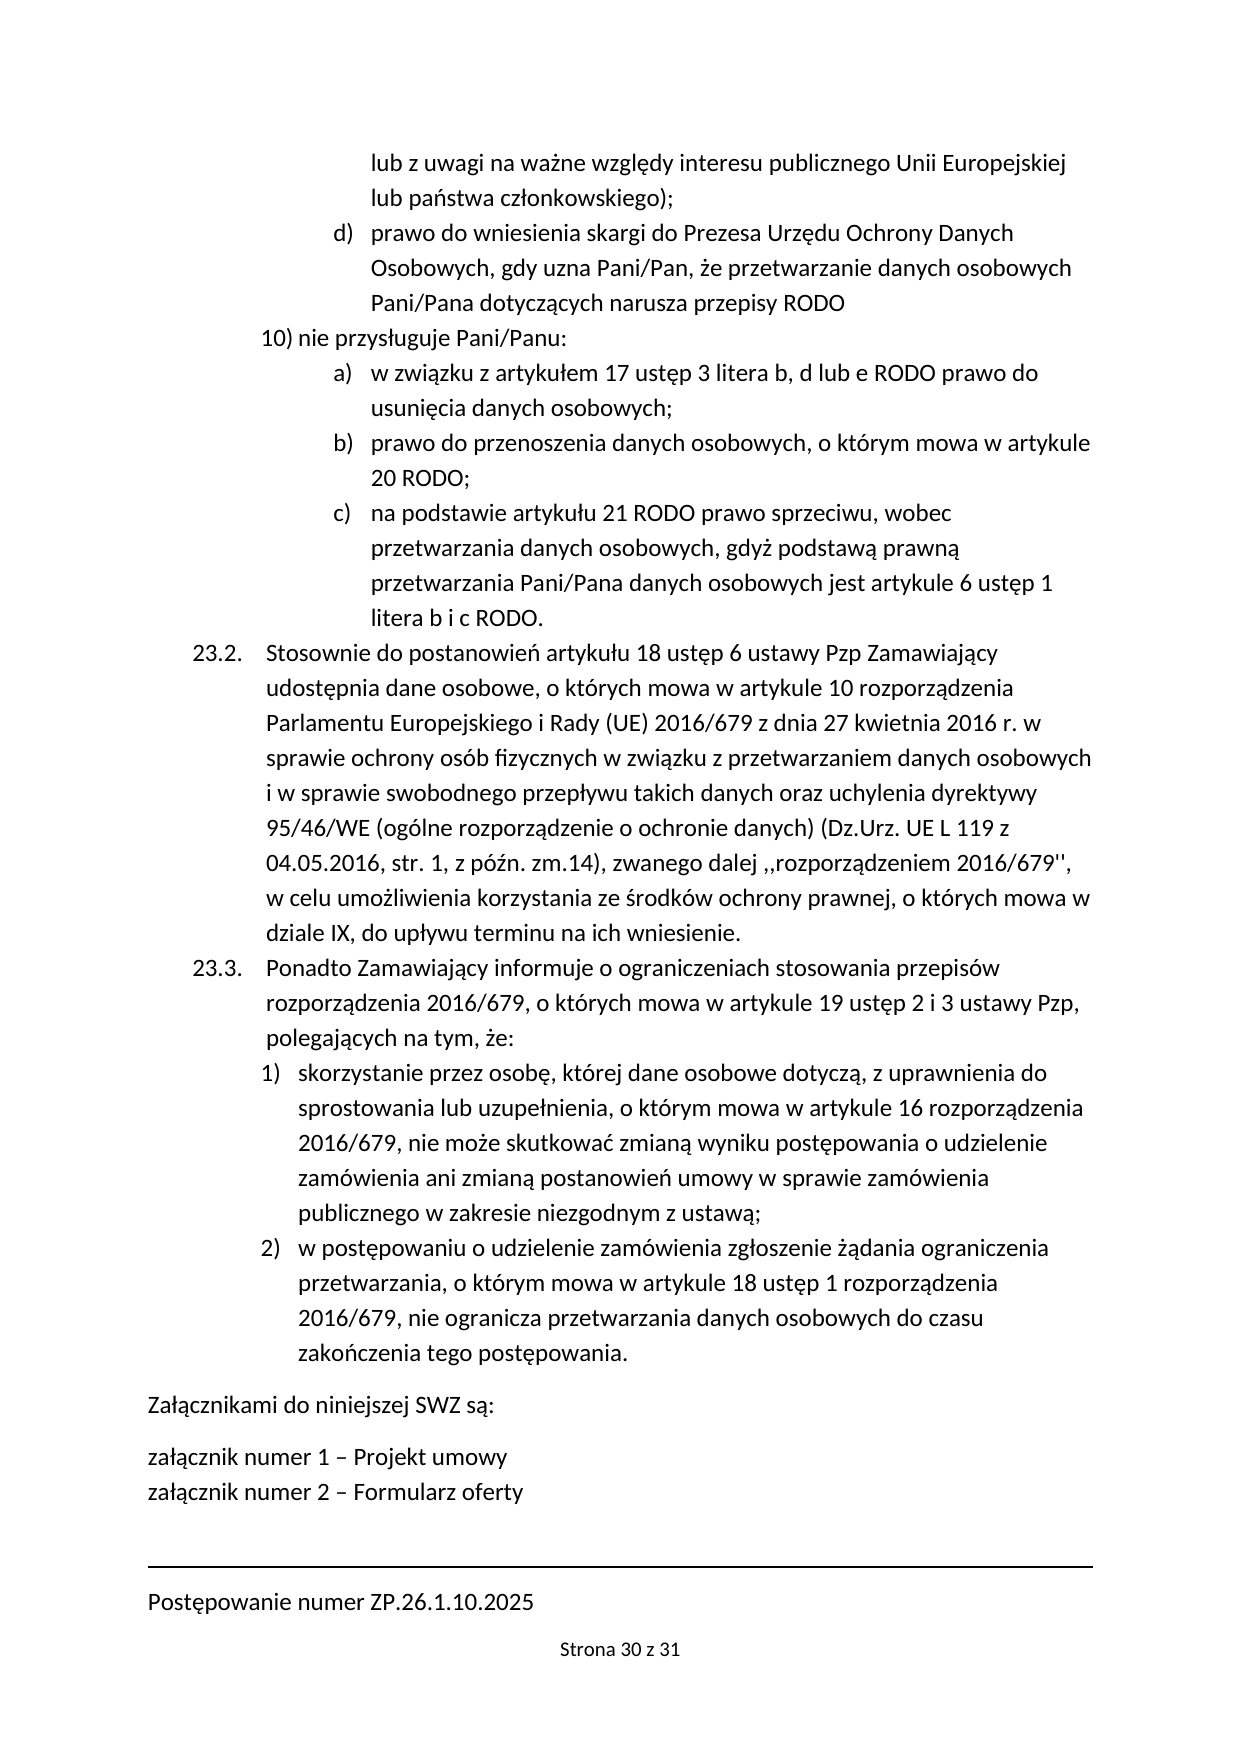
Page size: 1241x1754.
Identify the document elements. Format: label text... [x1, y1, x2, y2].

list w związku z artykułem 17 ustęp 3 litera b, d lub e RODO prawo do usunięcia danych osobowych; [333, 358, 1093, 423]
list skorzystanie przez osobę, której dane osobowe dotyczą, z uprawnienia do sprostowania lub uzupełnienia, o którym mowa w artykule 16 rozporządzenia 2016/679, nie może skutkować zmianą wyniku postępowania o udzielenie zamówienia ani zmianą postanowień umowy w sprawie zamówienia publicznego w zakresie niezgodnym z ustawą; [260, 1058, 1093, 1228]
text załącznik numer 1 – Projekt umowy [148, 1441, 1093, 1471]
list w postępowaniu o udzielenie zamówienia zgłoszenie żądania ograniczenia przetwarzania, o którym mowa w artykule 18 ustęp 1 rozporządzenia 2016/679, nie ogranicza przetwarzania danych osobowych do czasu zakończenia tego postępowania. [260, 1233, 1093, 1368]
list Ponadto Zamawiający informuje o ograniczeniach stosowania przepisów rozporządzenia 2016/679, o których mowa w artykule 19 ustęp 2 i 3 ustawy Pzp, polegających na tym, że: [192, 953, 1093, 1053]
text załącznik numer 2 – Formularz oferty [148, 1476, 1093, 1506]
list nie przysługuje Pani/Panu: [260, 323, 1093, 353]
text Załącznikami do niniejszej SWZ są: [148, 1389, 1093, 1420]
list na podstawie artykułu 21 RODO prawo sprzeciwu, wobec przetwarzania danych osobowych, gdyż podstawą prawną przetwarzania Pani/Pana danych osobowych jest artykule 6 ustęp 1 litera b i c RODO. [333, 498, 1093, 633]
list Stosownie do postanowień artykułu 18 ustęp 6 ustawy Pzp Zamawiający udostępnia dane osobowe, o których mowa w artykule 10 rozporządzenia Parlamentu Europejskiego i Rady (UE) 2016/679 z dnia 27 kwietnia 2016 r. w sprawie ochrony osób fizycznych w związku z przetwarzaniem danych osobowych i w sprawie swobodnego przepływu takich danych oraz uchylenia dyrektywy 95/46/WE (ogólne rozporządzenie o ochronie danych) (Dz.Urz. UE L 119 z 04.05.2016, str. 1, z późn. zm.14), zwanego dalej ,,rozporządzeniem 2016/679'', w celu umożliwienia korzystania ze środków ochrony prawnej, o których mowa w dziale IX, do upływu terminu na ich wniesienie. [192, 638, 1093, 948]
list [333, 148, 1093, 213]
list prawo do przenoszenia danych osobowych, o którym mowa w artykule 20 RODO; [333, 428, 1093, 493]
list prawo do wniesienia skargi do Prezesa Urzędu Ochrony Danych Osobowych, gdy uzna Pani/Pan, że przetwarzanie danych osobowych Pani/Pana dotyczących narusza przepisy RODO [333, 218, 1093, 318]
